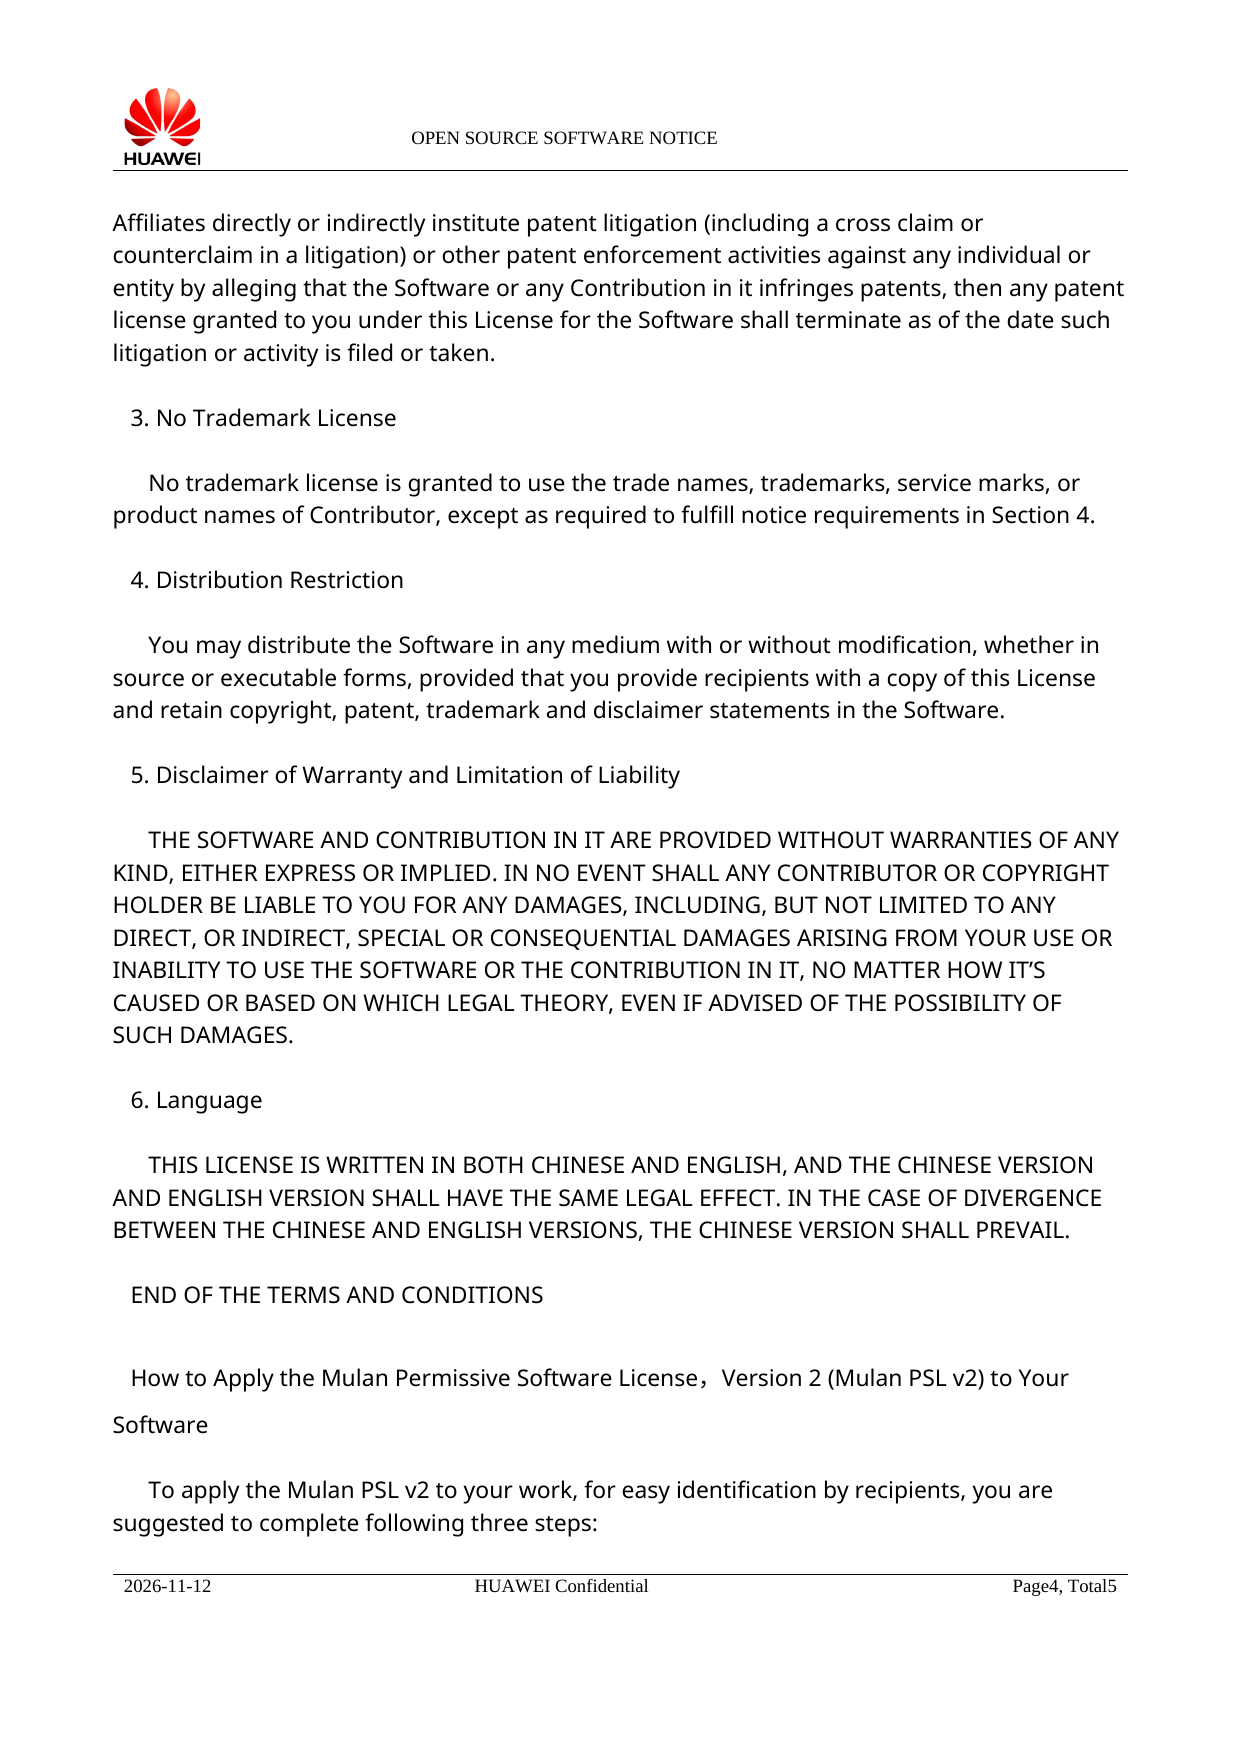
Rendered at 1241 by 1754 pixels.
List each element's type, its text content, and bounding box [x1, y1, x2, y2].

text THIS LICENSE IS WRITTEN IN BOTH CHINESE AND ENGLISH, AND THE CHINESE VERSION AND ENGLISH VERSION SHALL HAVE THE SAME LEGAL EFFECT. IN THE CASE OF DIVERGENCE BETWEEN THE CHINESE AND ENGLISH VERSIONS, THE CHINESE VERSION SHALL PREVAIL. [112, 1149, 1128, 1246]
text You may distribute the Software in any medium with or without modification, whether in source or executable forms, provided that you provide recipients with a copy of this License and retain copyright, patent, trademark and disclaimer statements in the Software. [112, 629, 1128, 726]
text To apply the Mulan PSL v2 to your work, for easy identification by recipients, you are suggested to complete following three steps: [112, 1474, 1128, 1539]
text 3. No Trademark License [112, 401, 1128, 434]
text 6. Language [112, 1084, 1128, 1116]
text END OF THE TERMS AND CONDITIONS [112, 1279, 1128, 1311]
text No trademark license is granted to use the trade names, trademarks, service marks, or product names of Contributor, except as required to fulfill notice requirements in Section 4. [112, 466, 1128, 531]
picture [124, 88, 201, 165]
text How to Apply the Mulan Permissive Software License，Version 2 (Mulan PSL v2) to Your Software [112, 1344, 1128, 1441]
text THE SOFTWARE AND CONTRIBUTION IN IT ARE PROVIDED WITHOUT WARRANTIES OF ANY KIND, EITHER EXPRESS OR IMPLIED. IN NO EVENT SHALL ANY CONTRIBUTOR OR COPYRIGHT HOLDER BE LIABLE TO YOU FOR ANY DAMAGES, INCLUDING, BUT NOT LIMITED TO ANY DIRECT, OR INDIRECT, SPECIAL OR CONSEQUENTIAL DAMAGES ARISING FROM YOUR USE OR INABILITY TO USE THE SOFTWARE OR THE CONTRIBUTION IN IT, NO MATTER HOW IT’S CAUSED OR BASED ON WHICH LEGAL THEORY, EVEN IF ADVISED OF THE POSSIBILITY OF SUCH DAMAGES. [112, 824, 1128, 1051]
text 4. Distribution Restriction [112, 564, 1128, 596]
text 5. Disclaimer of Warranty and Limitation of Liability [112, 759, 1128, 791]
